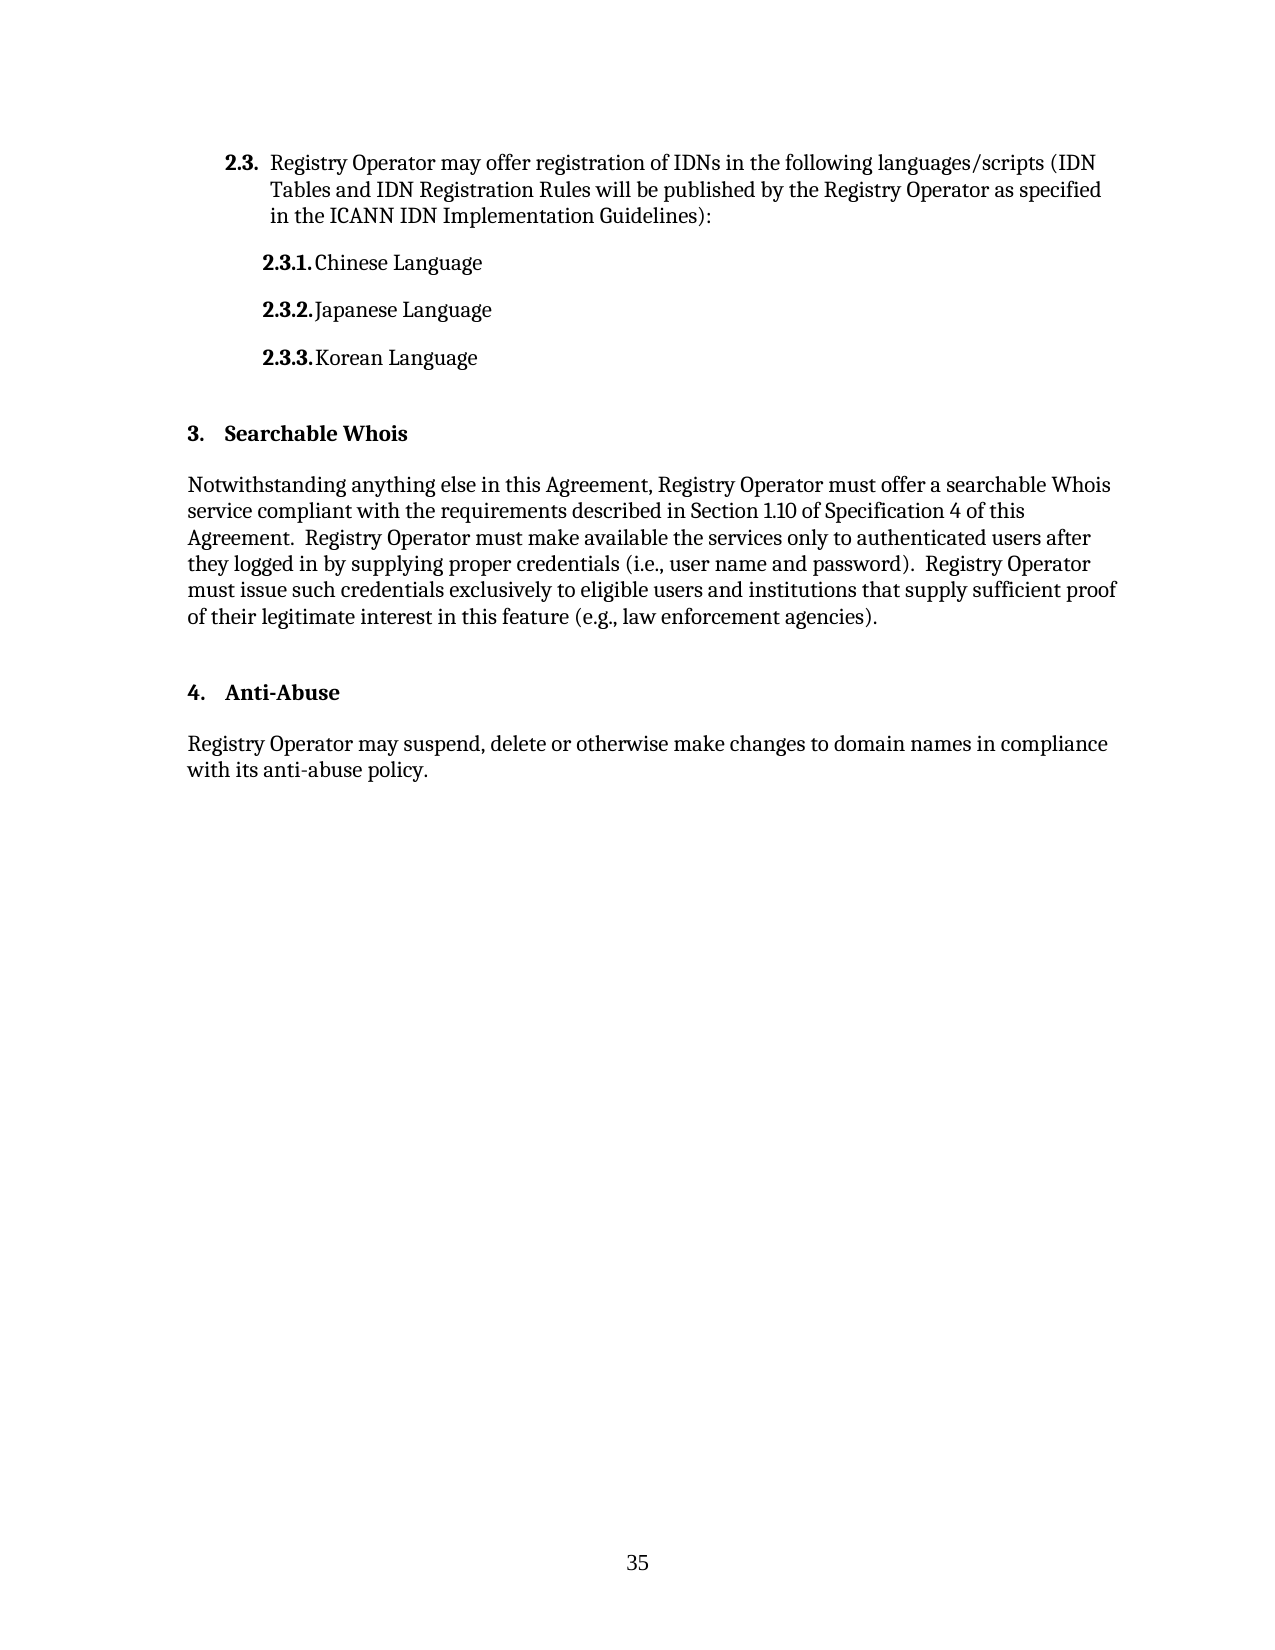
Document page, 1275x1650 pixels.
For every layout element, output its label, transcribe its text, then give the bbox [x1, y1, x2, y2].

text Registry Operator may suspend, delete or otherwise make changes to domain names in compliance with its anti-abuse policy. [187, 731, 1125, 783]
text Notwithstanding anything else in this Agreement, Registry Operator must offer a searchable Whois service compliant with the requirements described in Section 1.10 of Specification 4 of this Agreement. Registry Operator must make available the services only to authenticated users after they logged in by supplying proper credentials (i.e., user name and password). Registry Operator must issue such credentials exclusively to eligible users and institutions that supply sufficient proof of their legitimate interest in this feature (e.g., law enforcement agencies). [187, 472, 1125, 630]
list Japanese Language [262, 297, 1125, 323]
list Chinese Language [262, 250, 1125, 276]
list Registry Operator may offer registration of IDNs in the following languages/scripts (IDN Tables and IDN Registration Rules will be published by the Registry Operator as specified in the ICANN IDN Implementation Guidelines): [225, 150, 1125, 229]
list Searchable Whois [187, 421, 1125, 447]
list Anti-Abuse [187, 680, 1125, 706]
list Korean Language [262, 344, 1125, 371]
